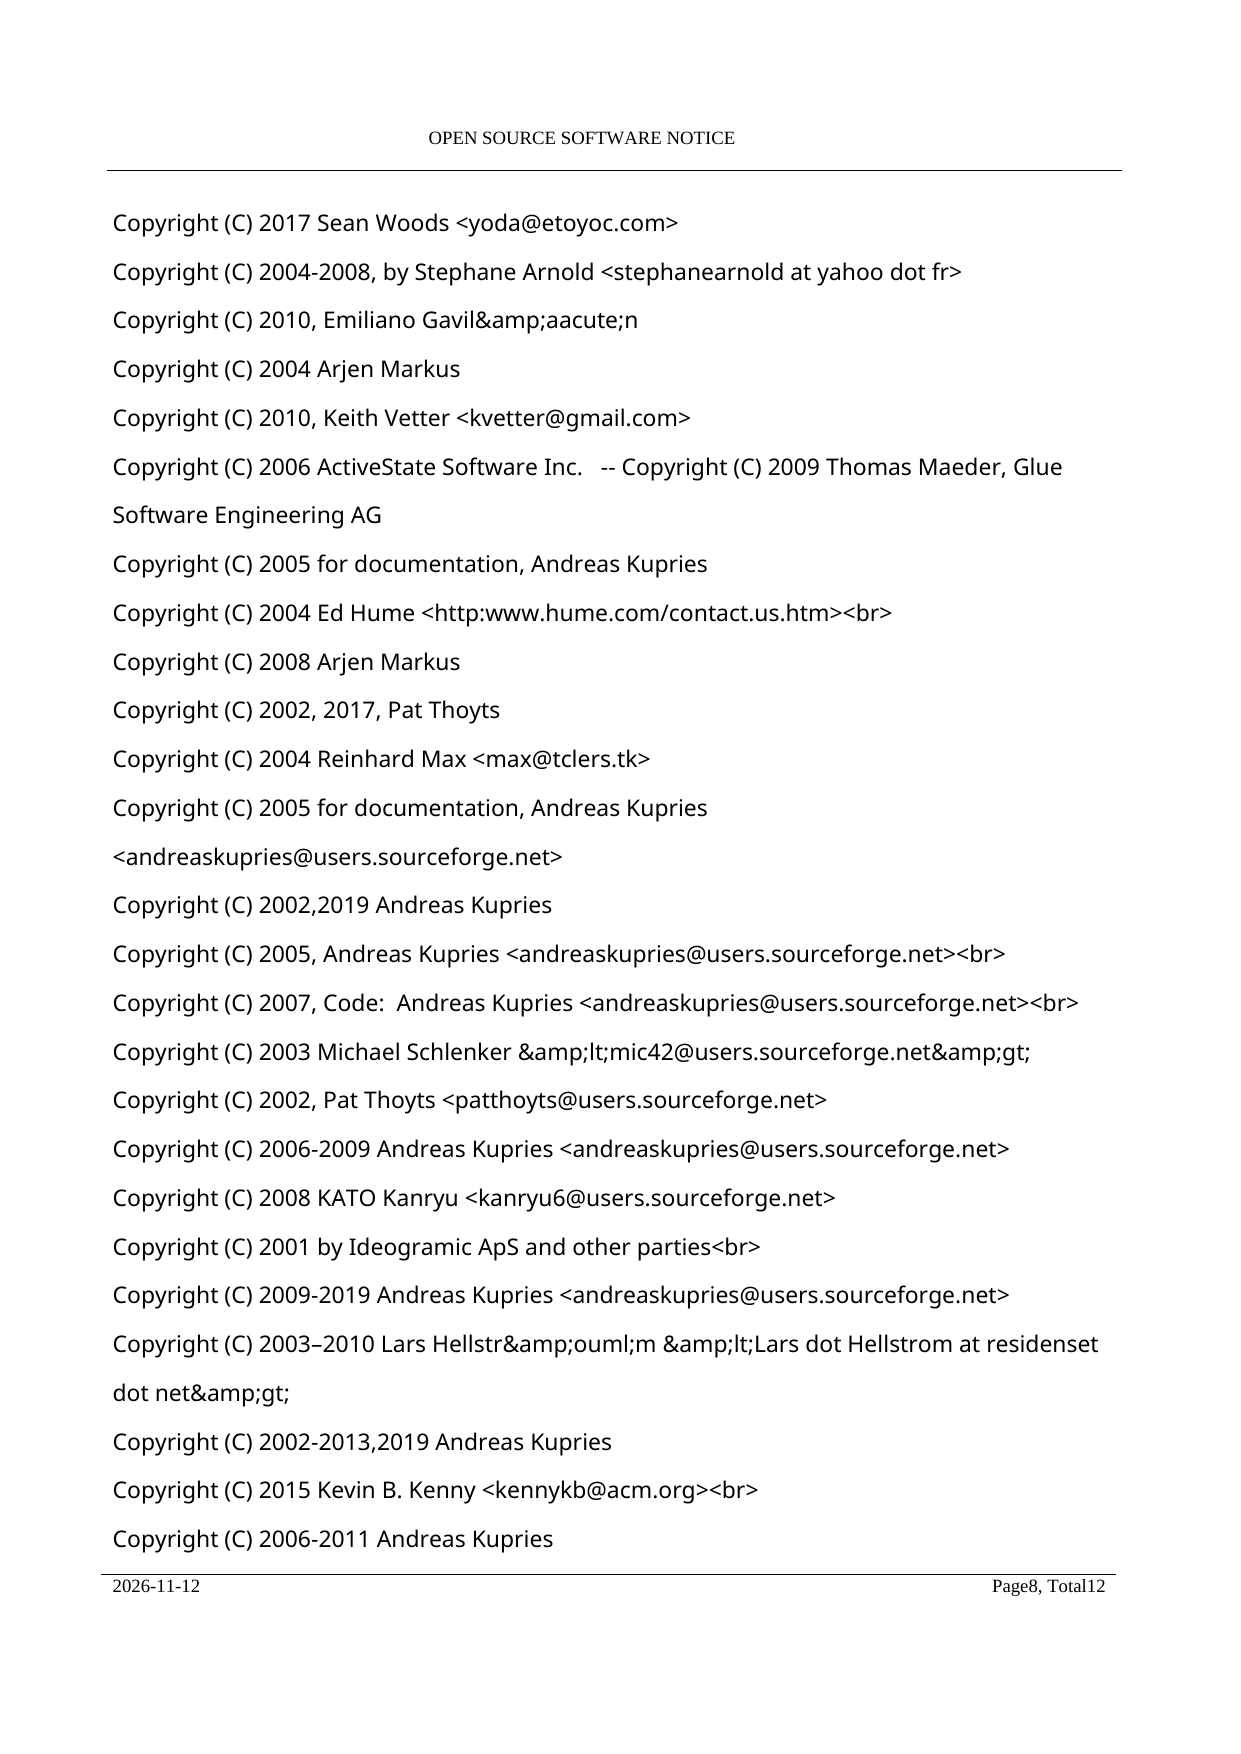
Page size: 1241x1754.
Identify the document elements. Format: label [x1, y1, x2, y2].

text [112, 206, 1128, 1555]
